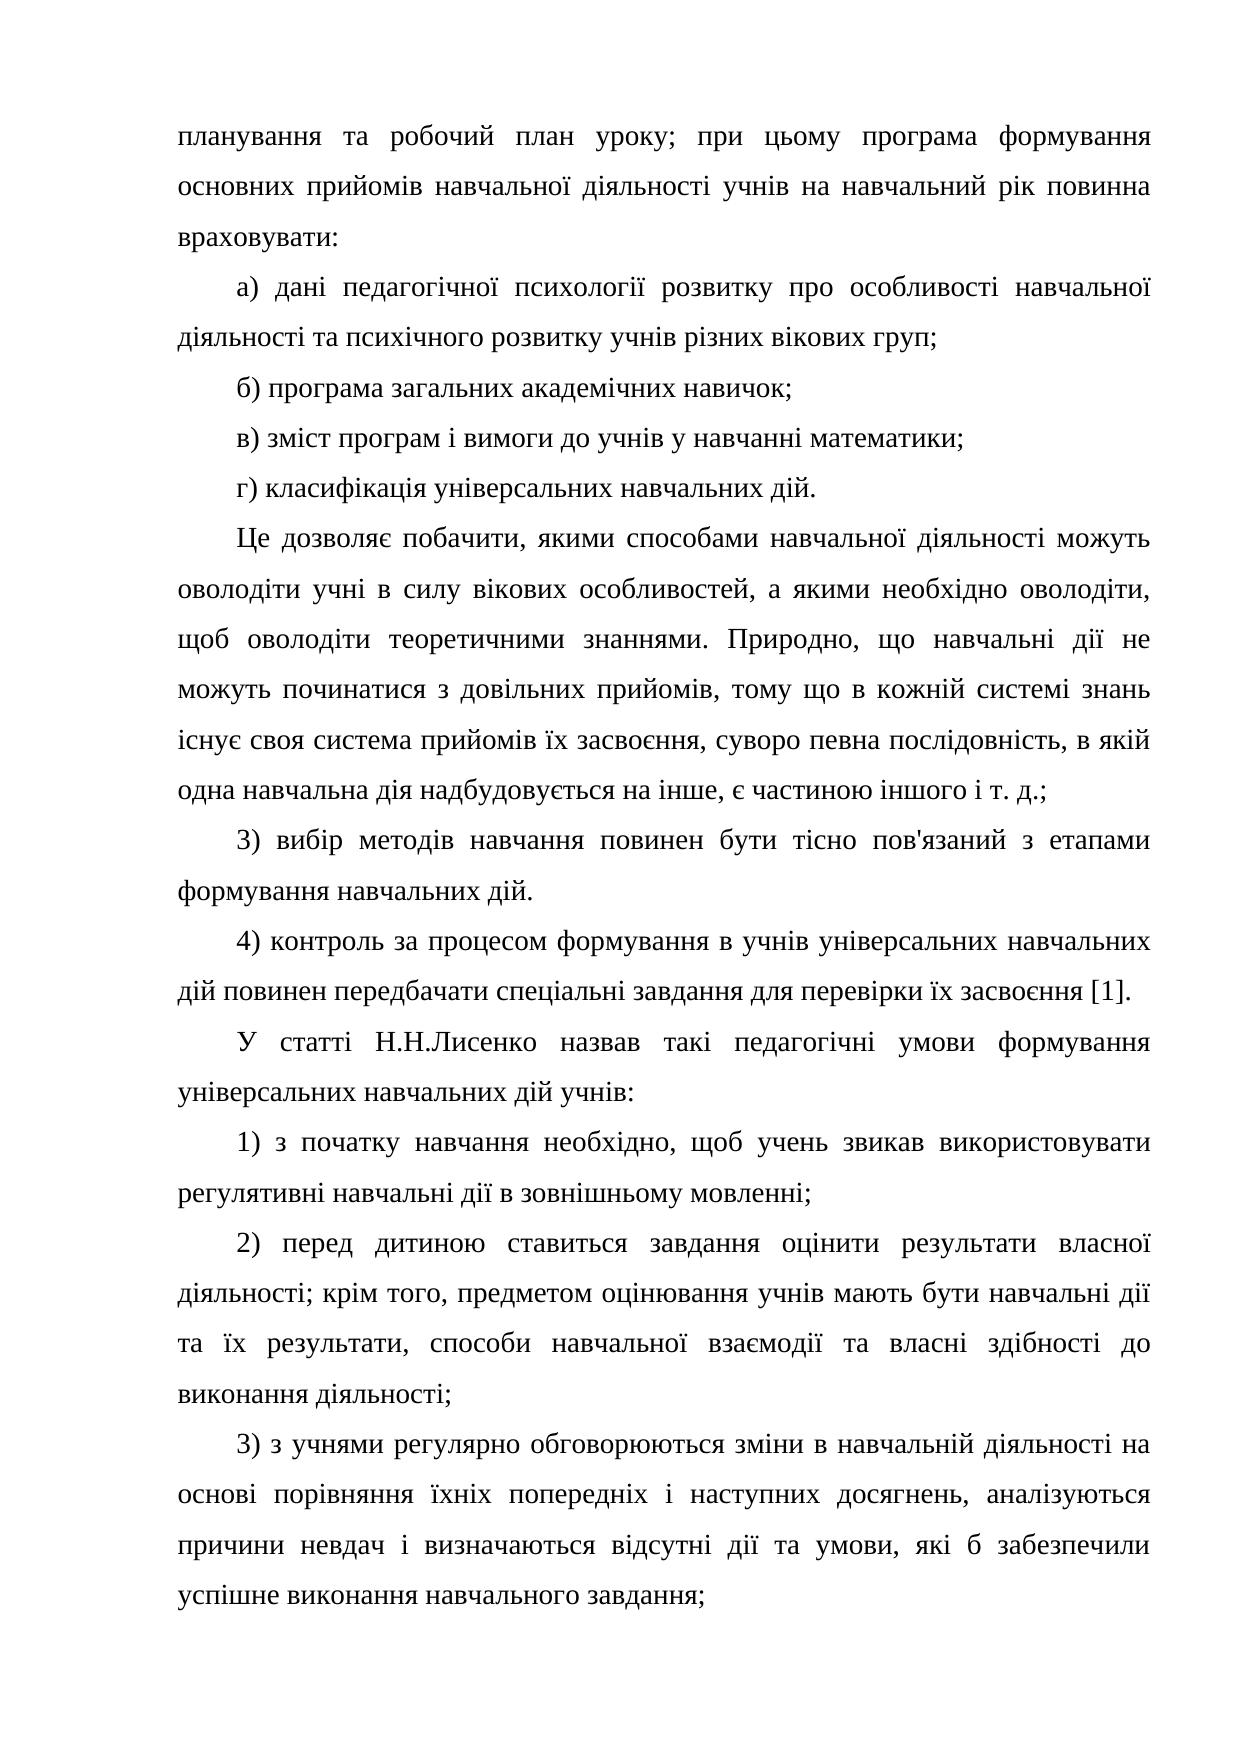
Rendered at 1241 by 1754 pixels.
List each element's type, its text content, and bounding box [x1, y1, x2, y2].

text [177, 118, 1152, 252]
text г) класифікація універсальних навчальних дій. [177, 470, 1152, 504]
text 4) контроль за процесом формування в учнів універсальних навчальних дій повинен передбачати спеціальні завдання для перевірки їх засвоєння [1]. [177, 923, 1152, 1007]
text 1) з початку навчання необхідно, щоб учень звикав використовувати регулятивні навчальні дії в зовнішньому мовленні; [177, 1124, 1152, 1208]
text б) програма загальних академічних навичок; [177, 370, 1152, 403]
text в) зміст програм і вимоги до учнів у навчанні математики; [177, 420, 1152, 453]
text У статті Н.Н.Лисенко назвав такі педагогічні умови формування універсальних навчальних дій учнів: [177, 1024, 1152, 1108]
text а) дані педагогічної психології розвитку про особливості навчальної діяльності та психічного розвитку учнів різних вікових груп; [177, 269, 1152, 353]
text Це дозволяє побачити, якими способами навчальної діяльності можуть оволодіти учні в силу вікових особливостей, а якими необхідно оволодіти, щоб оволодіти теоретичними знаннями. Природно, що навчальні дії не можуть починатися з довільних прийомів, тому що в кожній системі знань існує своя система прийомів їх засвоєння, суворо певна послідовність, в якій одна навчальна дія надбудовується на інше, є частиною іншого і т. д.; [177, 521, 1152, 806]
text 3) з учнями регулярно обговорюються зміни в навчальній діяльності на основі порівняння їхніх попередніх і наступних досягнень, аналізуються причини невдач і визначаються відсутні дії та умови, які б забезпечили успішне виконання навчального завдання; [177, 1426, 1152, 1611]
text 2) перед дитиною ставиться завдання оцінити результати власної діяльності; крім того, предметом оцінювання учнів мають бути навчальні дії та їх результати, способи навчальної взаємодії та власні здібності до виконання діяльності; [177, 1225, 1152, 1409]
text 3) вибір методів навчання повинен бути тісно пов'язаний з етапами формування навчальних дій. [177, 822, 1152, 906]
